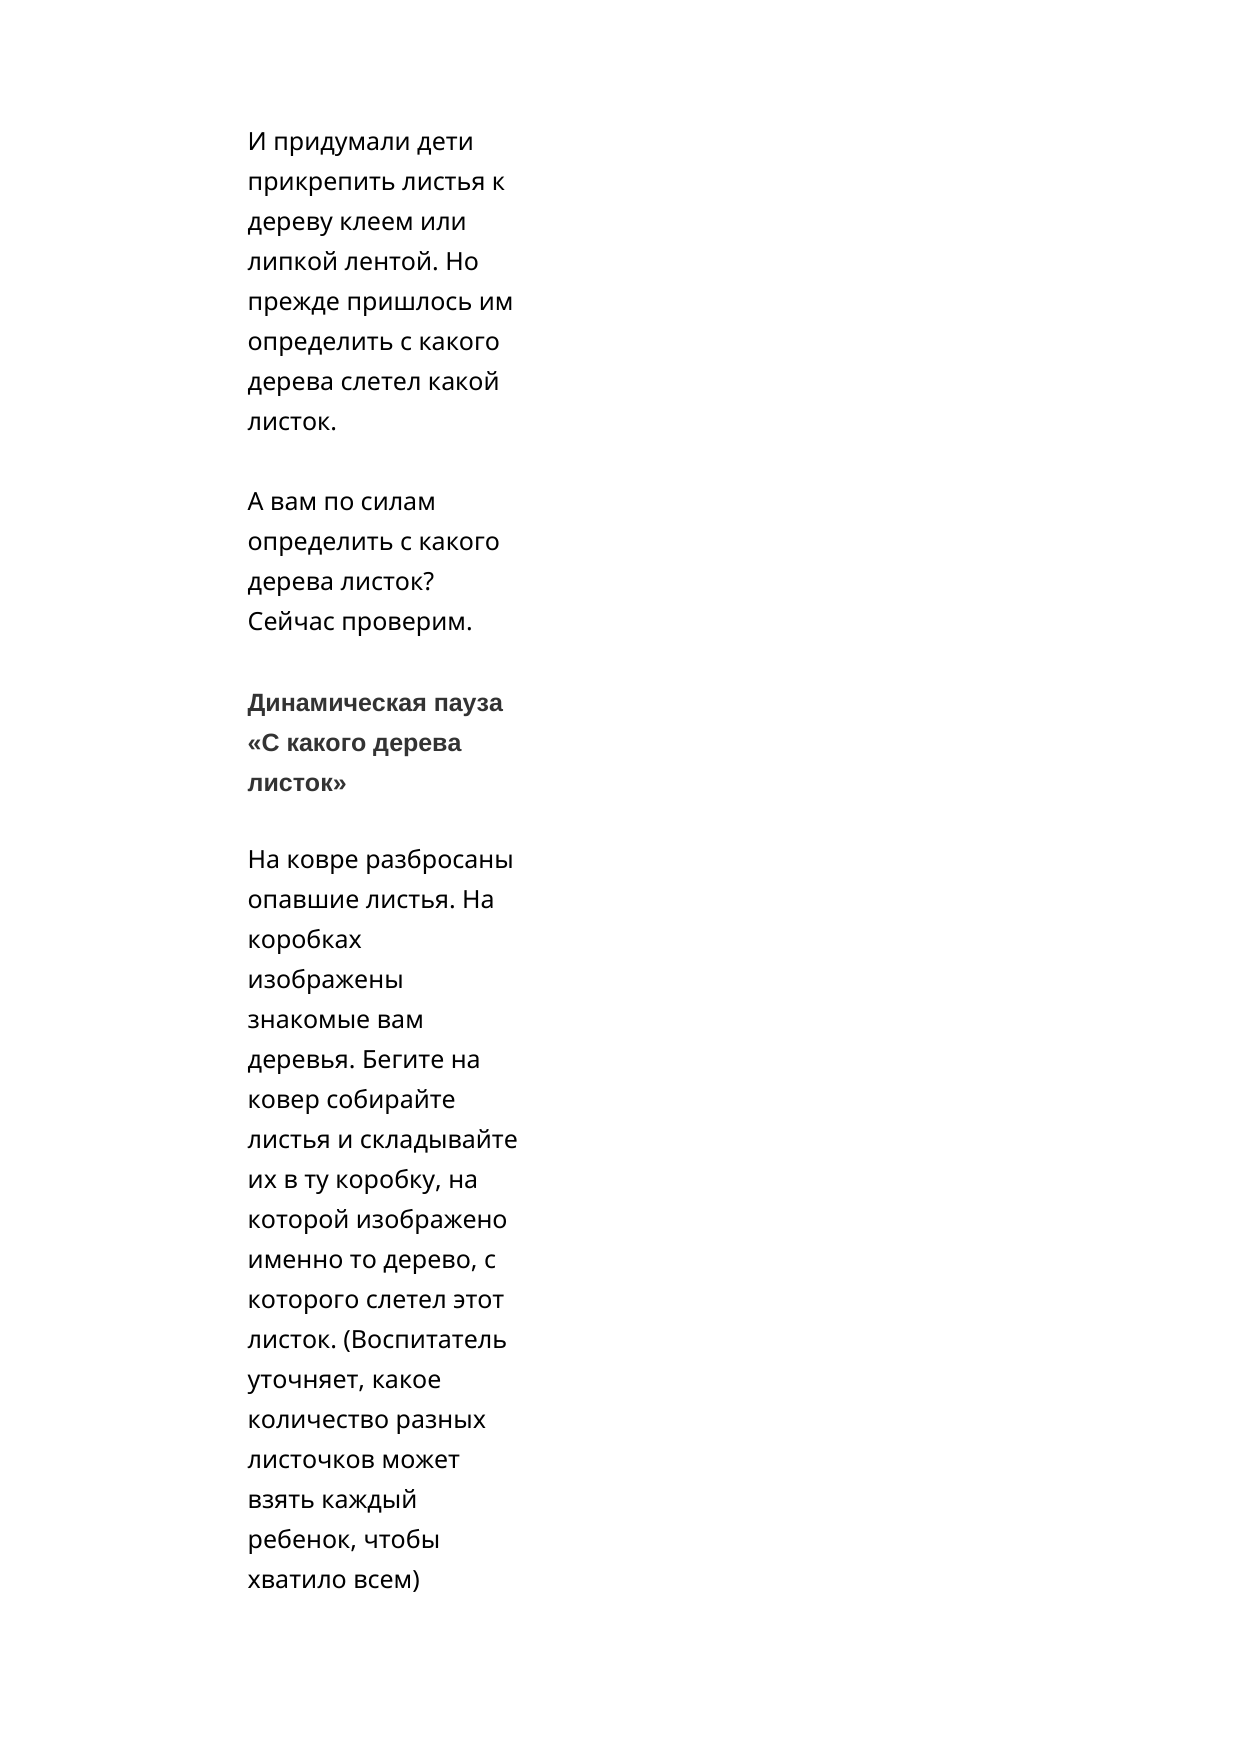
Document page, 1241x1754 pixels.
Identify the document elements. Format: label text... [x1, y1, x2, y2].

text Динамическая пауза «С какого дерева листок» [247, 676, 519, 796]
text На ковре разбросаны опавшие листья. На коробках изображены знакомые вам деревья. Бегите на ковер собирайте листья и складывайте их в ту коробку, на которой изображено именно то дерево, с которого слетел этот листок. (Воспитатель уточняет, какое количество разных листочков может взять каждый ребенок, чтобы хватило всем) [247, 835, 519, 1595]
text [247, 118, 519, 438]
text А вам по силам определить с какого дерева листок? Сейчас проверим. [247, 477, 519, 637]
